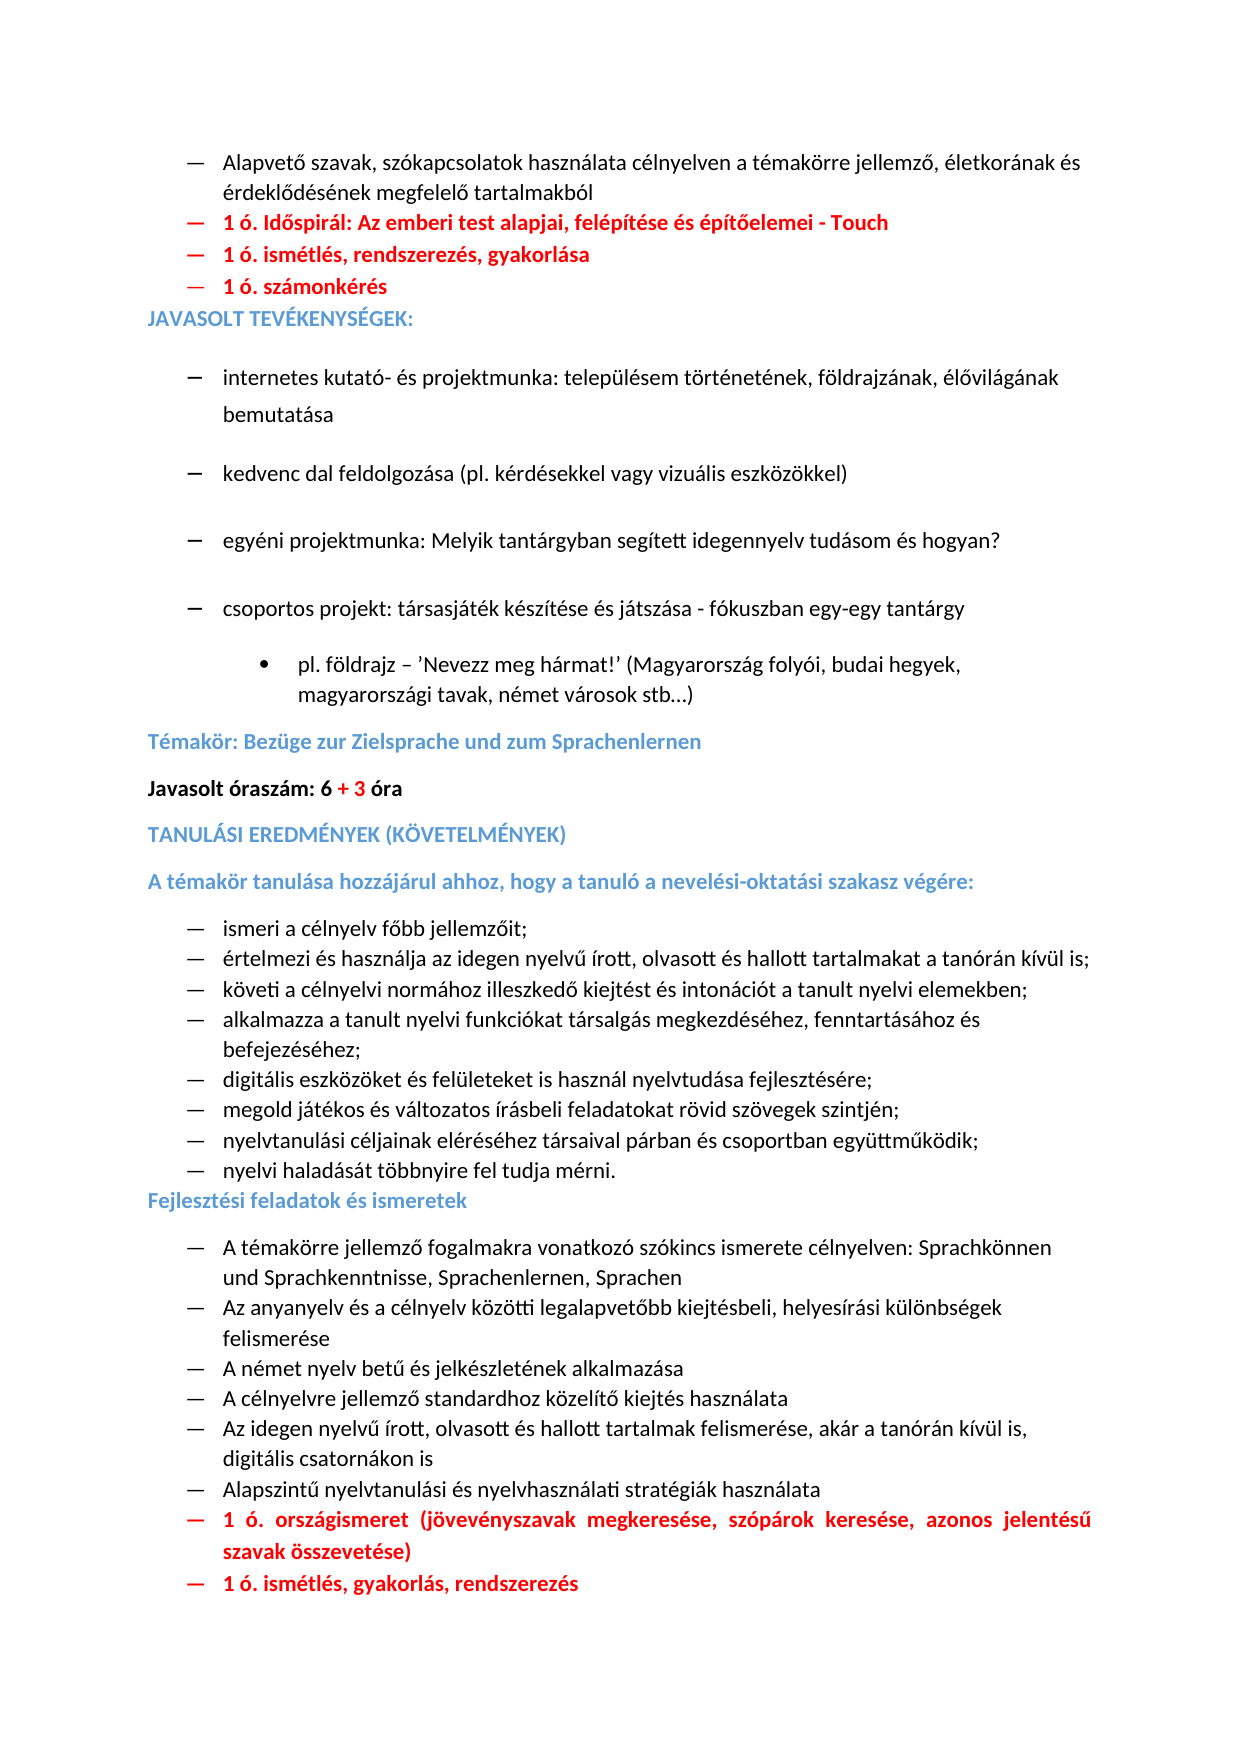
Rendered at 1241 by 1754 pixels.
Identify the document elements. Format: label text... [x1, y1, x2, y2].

list nyelvi haladását többnyire fel tudja mérni. [185, 1156, 1093, 1184]
list nyelvtanulási céljainak eléréséhez társaival párban és csoportban együttműködik; [185, 1126, 1093, 1154]
list 1 ó. számonkérés [185, 272, 1093, 300]
text Javasolt óraszám: 6 + 3 óra [148, 774, 1093, 802]
list megold játékos és változatos írásbeli feladatokat rövid szövegek szintjén; [185, 1096, 1093, 1123]
list kedvenc dal feldolgozása (pl. kérdésekkel vagy vizuális eszközökkel) [185, 447, 1093, 494]
list értelmezi és használja az idegen nyelvű írott, olvasott és hallott tartalmakat a tanórán kívül is; [185, 944, 1093, 972]
list Alapszintű nyelvtanulási és nyelvhasználati stratégiák használata [185, 1475, 1093, 1503]
text Fejlesztési feladatok és ismeretek [148, 1186, 1093, 1214]
list követi a célnyelvi normához illeszkedő kiejtést és intonációt a tanult nyelvi elemekben; [185, 975, 1093, 1003]
list pl. földrajz – ’Nevezz meg hármat!’ (Magyarország folyói, budai hegyek, magyarországi tavak, német városok stb…) [260, 650, 1093, 708]
text Témakör: Bezüge zur Zielsprache und zum Sprachenlernen [148, 727, 1093, 755]
list Az anyanyelv és a célnyelv közötti legalapvetőbb kiejtésbeli, helyesírási különbségek felismerése [185, 1293, 1093, 1352]
list ismeri a célnyelv főbb jellemzőit; [185, 914, 1093, 942]
text A témakör tanulása hozzájárul ahhoz, hogy a tanuló a nevelési-oktatási szakasz végére: [148, 867, 1093, 895]
list digitális eszközöket és felületeket is használ nyelvtudása fejlesztésére; [185, 1065, 1093, 1093]
list alkalmazza a tanult nyelvi funkciókat társalgás megkezdéséhez, fenntartásához és befejezéséhez; [185, 1005, 1093, 1063]
text TANULÁSI EREDMÉNYEK (KÖVETELMÉNYEK) [148, 821, 1093, 848]
list csoportos projekt: társasjáték készítése és játszása - fókuszban egy-egy tantárgy [185, 582, 1093, 629]
list internetes kutató- és projektmunka: településem történetének, földrajzának, élővilágának bemutatása [185, 351, 1093, 429]
list A német nyelv betű és jelkészletének alkalmazása [185, 1354, 1093, 1382]
list A célnyelvre jellemző standardhoz közelítő kiejtés használata [185, 1384, 1093, 1412]
text JAVASOLT TEVÉKENYSÉGEK: [148, 304, 1093, 333]
list 1 ó. ismétlés, rendszerezés, gyakorlása [185, 240, 1093, 268]
list 1 ó. országismeret (jövevényszavak megkeresése, szópárok keresése, azonos jelentésű szavak összevetése) [185, 1505, 1093, 1565]
list 1 ó. ismétlés, gyakorlás, rendszerezés [185, 1569, 1093, 1597]
list egyéni projektmunka: Melyik tantárgyban segített idegennyelv tudásom és hogyan? [185, 515, 1093, 562]
list Az idegen nyelvű írott, olvasott és hallott tartalmak felismerése, akár a tanórán kívül is, digitális csatornákon is [185, 1414, 1093, 1472]
list 1 ó. Időspirál: Az emberi test alapjai, felépítése és építőelemei - Touch [185, 208, 1093, 236]
list Alapvető szavak, szókapcsolatok használata célnyelven a témakörre jellemző, életkorának és érdeklődésének megfelelő tartalmakból [185, 148, 1093, 206]
list A témakörre jellemző fogalmakra vonatkozó szókincs ismerete célnyelven: Sprachkönnen und Sprachkenntnisse, Sprachenlernen, Sprachen [185, 1233, 1093, 1291]
